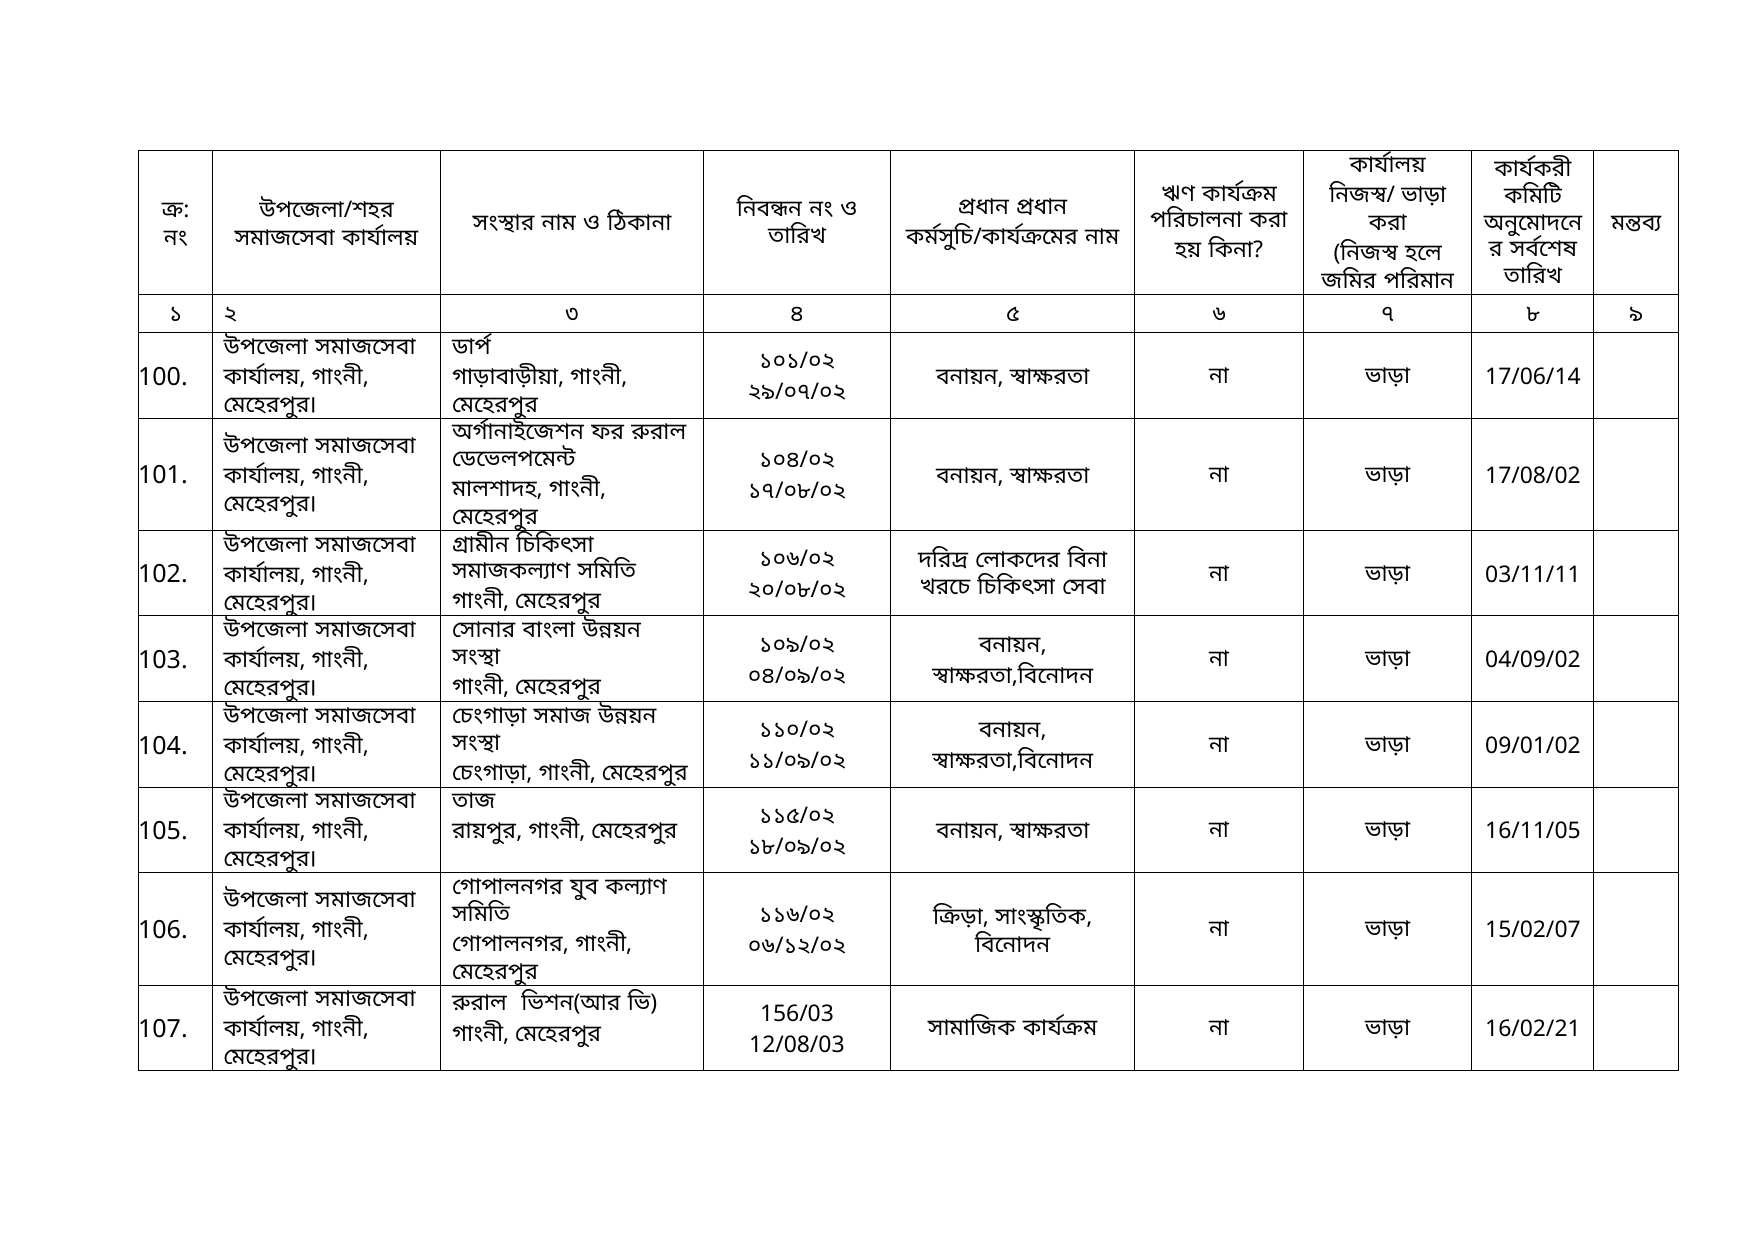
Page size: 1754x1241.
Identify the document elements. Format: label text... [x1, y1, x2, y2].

table_cell বনায়ন, স্বাক্ষরতা,বিনোদন [891, 616, 1134, 701]
table_cell ৫ [891, 295, 1134, 332]
table_cell [139, 702, 212, 787]
table_cell ২ [213, 295, 440, 332]
table_cell উপজেলা সমাজসেবা কার্যালয়, গাংনী, মেহেরপুর। [213, 531, 440, 615]
table_cell ভাড়া [1304, 873, 1471, 984]
table_cell তাজ রায়পুর, গাংনী, মেহেরপুর [441, 788, 703, 872]
table_header সংস্থার নাম ও ঠিকানা [441, 151, 703, 293]
table_cell [139, 616, 212, 701]
table_header ঋণ কার্যক্রম পরিচালনা করা হয় কিনা? [1135, 151, 1303, 293]
table_cell ১০১/০২ ২৯/০৭/০২ [704, 333, 890, 417]
table_header উপজেলা/শহর সমাজসেবা কার্যালয় [213, 151, 440, 293]
table_cell উপজেলা সমাজসেবা কার্যালয়, গাংনী, মেহেরপুর। [213, 702, 440, 787]
table_header মন্তব্য [1594, 151, 1678, 293]
table_cell 16/11/05 [1472, 788, 1593, 872]
table_cell দরিদ্র লোকদের বিনা খরচে চিকিৎসা সেবা [891, 531, 1134, 615]
table_cell অর্গানাইজেশন ফর রুরাল ডেভেলপমেন্ট মালশাদহ, গাংনী, মেহেরপুর [441, 419, 703, 530]
table_cell উপজেলা সমাজসেবা কার্যালয়, গাংনী, মেহেরপুর। [213, 873, 440, 984]
table_cell ৯ [1594, 295, 1678, 332]
table_cell উপজেলা সমাজসেবা কার্যালয়, গাংনী, মেহেরপুর। [213, 788, 440, 872]
table_cell বনায়ন, স্বাক্ষরতা [891, 419, 1134, 530]
table_cell ভাড়া [1304, 702, 1471, 787]
table_cell 156/03 12/08/03 [704, 986, 890, 1070]
table_cell না [1135, 702, 1303, 787]
table_cell ভাড়া [1304, 616, 1471, 701]
table_cell [1594, 702, 1678, 787]
table_header প্রধান প্রধান কর্মসুচি/কার্যক্রমের নাম [891, 151, 1134, 293]
table_cell উপজেলা সমাজসেবা কার্যালয়, গাংনী, মেহেরপুর। [213, 333, 440, 417]
table_header ক্র: নং [139, 151, 212, 293]
table_cell [1594, 788, 1678, 872]
table_cell না [1135, 333, 1303, 417]
table_cell ভাড়া [1304, 333, 1471, 417]
table_cell বনায়ন, স্বাক্ষরতা [891, 788, 1134, 872]
table_cell 15/02/07 [1472, 873, 1593, 984]
table_cell সামাজিক কার্যক্রম [891, 986, 1134, 1070]
table_cell চেংগাড়া সমাজ উন্নয়ন সংস্থা চেংগাড়া, গাংনী, মেহেরপুর [441, 702, 703, 787]
table_cell ৩ [441, 295, 703, 332]
table_cell [139, 419, 212, 530]
table_cell [1594, 531, 1678, 615]
table_cell না [1135, 531, 1303, 615]
table_header কার্যকরী কমিটি অনুমোদনের সর্বশেষ তারিখ [1472, 151, 1593, 293]
table_cell না [1135, 986, 1303, 1070]
table_cell গোপালনগর যুব কল্যাণ সমিতি গোপালনগর, গাংনী, মেহেরপুর [441, 873, 703, 984]
table_cell 17/06/14 [1472, 333, 1593, 417]
table_cell [1594, 333, 1678, 417]
table_cell না [1135, 616, 1303, 701]
table_cell ৪ [704, 295, 890, 332]
table_cell [1594, 616, 1678, 701]
table_cell সোনার বাংলা উন্নয়ন সংস্থা গাংনী, মেহেরপুর [441, 616, 703, 701]
table_cell বনায়ন, স্বাক্ষরতা [891, 333, 1134, 417]
table_cell ৮ [1472, 295, 1593, 332]
table_cell [1594, 986, 1678, 1070]
table_cell বনায়ন, স্বাক্ষরতা,বিনোদন [891, 702, 1134, 787]
table_cell ভাড়া [1304, 788, 1471, 872]
table_cell উপজেলা সমাজসেবা কার্যালয়, গাংনী, মেহেরপুর। [213, 616, 440, 701]
table_cell 09/01/02 [1472, 702, 1593, 787]
table_cell না [1135, 788, 1303, 872]
table_cell ভাড়া [1304, 531, 1471, 615]
table_cell 17/08/02 [1472, 419, 1593, 530]
table_cell [1594, 419, 1678, 530]
table_cell ১১৫/০২ ১৮/০৯/০২ [704, 788, 890, 872]
table_header নিবন্ধন নং ও তারিখ [704, 151, 890, 293]
table_cell ১ [139, 295, 212, 332]
table_cell ১০৪/০২ ১৭/০৮/০২ [704, 419, 890, 530]
table_cell গ্রামীন চিকিৎসা সমাজকল্যাণ সমিতি গাংনী, মেহেরপুর [441, 531, 703, 615]
table_cell না [1135, 873, 1303, 984]
table_cell না [1135, 419, 1303, 530]
table_cell ভাড়া [1304, 986, 1471, 1070]
table_cell ডার্প গাড়াবাড়ীয়া, গাংনী, মেহেরপুর [441, 333, 703, 417]
table_cell ১০৯/০২ ০৪/০৯/০২ [704, 616, 890, 701]
table_cell [139, 531, 212, 615]
table_header কার্যালয় নিজস্ব/ ভাড়া করা (নিজস্ব হলে জমির পরিমান [1304, 151, 1471, 293]
table_cell ১১৬/০২ ০৬/১২/০২ [704, 873, 890, 984]
table_cell [139, 873, 212, 984]
table_cell রুরাল ভিশন(আর ভি) গাংনী, মেহেরপুর [441, 986, 703, 1070]
table_cell ক্রিড়া, সাংস্কৃতিক, বিনোদন [891, 873, 1134, 984]
table_cell উপজেলা সমাজসেবা কার্যালয়, গাংনী, মেহেরপুর। [213, 986, 440, 1070]
table_cell ভাড়া [1304, 419, 1471, 530]
table_cell ১১০/০২ ১১/০৯/০২ [704, 702, 890, 787]
table_cell ৬ [1135, 295, 1303, 332]
table_cell [139, 986, 212, 1070]
table_cell [139, 788, 212, 872]
table_cell 16/02/21 [1472, 986, 1593, 1070]
table_cell [1594, 873, 1678, 984]
table_cell উপজেলা সমাজসেবা কার্যালয়, গাংনী, মেহেরপুর। [213, 419, 440, 530]
table_cell 04/09/02 [1472, 616, 1593, 701]
table_cell ১০৬/০২ ২০/০৮/০২ [704, 531, 890, 615]
table_cell 03/11/11 [1472, 531, 1593, 615]
table_cell [139, 333, 212, 417]
table_cell ৭ [1304, 295, 1471, 332]
